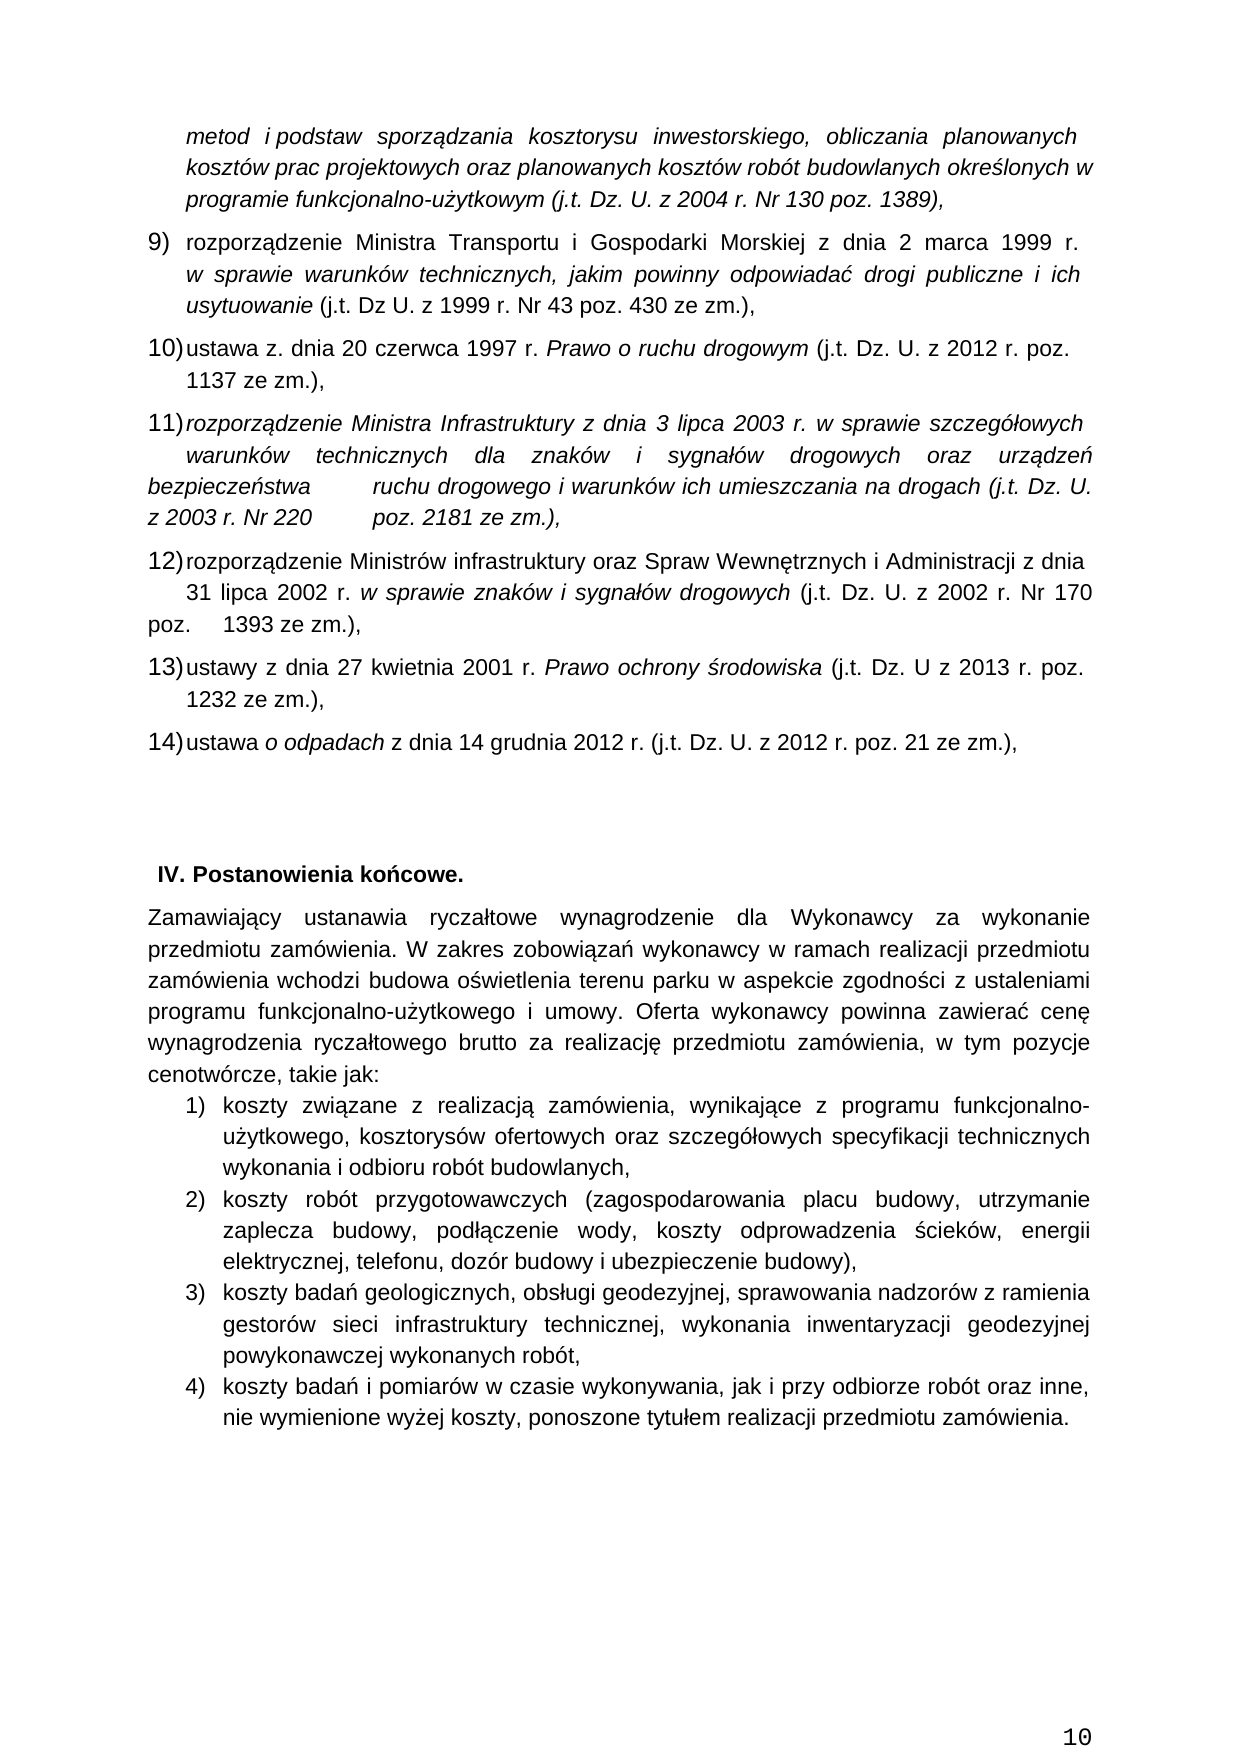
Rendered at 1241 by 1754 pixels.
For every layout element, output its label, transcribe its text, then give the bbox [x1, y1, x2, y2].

list ustawy z dnia 27 kwietnia 2001 r. Prawo ochrony środowiska (j.t. Dz. U z 2013 r. poz. 1232 ze zm.), [148, 649, 1092, 712]
text Zamawiający ustanawia ryczałtowe wynagrodzenie dla Wykonawcy za wykonanie przedmiotu zamówienia. W zakres zobowiązań wykonawcy w ramach realizacji przedmiotu zamówienia wchodzi budowa oświetlenia terenu parku w aspekcie zgodności z ustaleniami programu funkcjonalno-użytkowego i umowy. Oferta wykonawcy powinna zawierać cenę wynagrodzenia ryczałtowego brutto za realizację przedmiotu zamówienia, w tym pozycje cenotwórcze, takie jak: [148, 899, 1090, 1087]
list Postanowienia końcowe. [185, 856, 1092, 887]
list rozporządzenie Ministra Infrastruktury z dnia 3 lipca 2003 r. w sprawie szczegółowych warunków technicznych dla znaków i sygnałów drogowych oraz urządzeń bezpieczeństwa ruchu drogowego i warunków ich umieszczania na drogach (j.t. Dz. U. z 2003 r. Nr 220 poz. 2181 ze zm.), [148, 406, 1092, 531]
list rozporządzenie Ministra Transportu i Gospodarki Morskiej z dnia 2 marca 1999 r. w sprawie warunków technicznych, jakim powinny odpowiadać drogi publiczne i ich usytuowanie (j.t. Dz U. z 1999 r. Nr 43 poz. 430 ze zm.), [148, 224, 1092, 318]
list ustawa o odpadach z dnia 14 grudnia 2012 r. (j.t. Dz. U. z 2012 r. poz. 21 ze zm.), [148, 724, 1092, 756]
list koszty badań geologicznych, obsługi geodezyjnej, sprawowania nadzorów z ramienia gestorów sieci infrastruktury technicznej, wykonania inwentaryzacji geodezyjnej powykonawczej wykonanych robót, [185, 1274, 1090, 1368]
list rozporządzenie Ministrów infrastruktury oraz Spraw Wewnętrznych i Administracji z dnia 31 lipca 2002 r. w sprawie znaków i sygnałów drogowych (j.t. Dz. U. z 2002 r. Nr 170 poz. 1393 ze zm.), [148, 543, 1092, 637]
list koszty robót przygotowawczych (zagospodarowania placu budowy, utrzymanie zaplecza budowy, podłączenie wody, koszty odprowadzenia ścieków, energii elektrycznej, telefonu, dozór budowy i ubezpieczenie budowy), [185, 1181, 1090, 1274]
list koszty badań i pomiarów w czasie wykonywania, jak i przy odbiorze robót oraz inne, nie wymienione wyżej koszty, ponoszone tytułem realizacji przedmiotu zamówienia. [185, 1368, 1090, 1431]
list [148, 118, 1092, 212]
list ustawa z. dnia 20 czerwca 1997 r. Prawo o ruchu drogowym (j.t. Dz. U. z 2012 r. poz. 1137 ze zm.), [148, 331, 1092, 393]
list koszty związane z realizacją zamówienia, wynikające z programu funkcjonalno-użytkowego, kosztorysów ofertowych oraz szczegółowych specyfikacji technicznych wykonania i odbioru robót budowlanych, [185, 1087, 1090, 1181]
